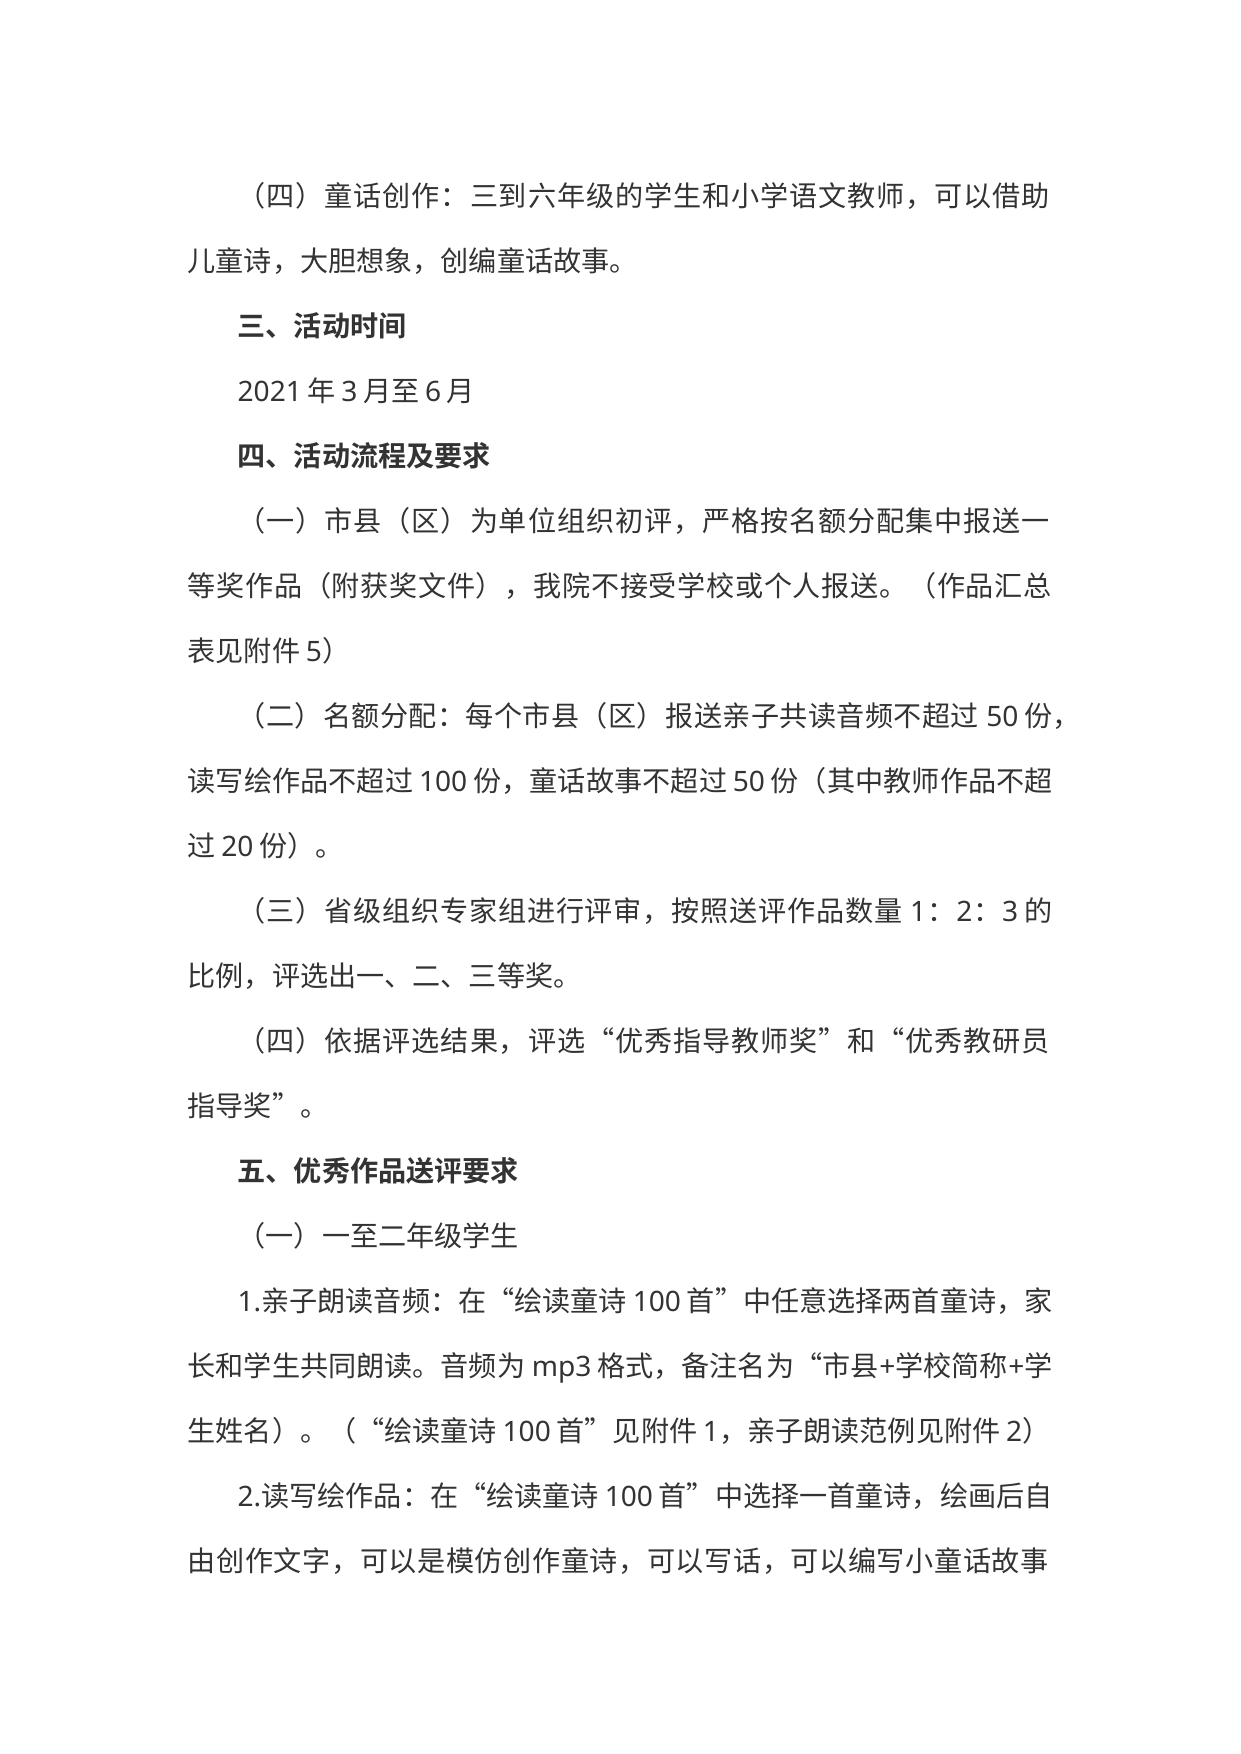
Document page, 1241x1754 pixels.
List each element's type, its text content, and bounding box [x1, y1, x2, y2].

text 1.亲子朗读音频：在“绘读童诗100首”中任意选择两首童诗，家长和学生共同朗读。音频为mp3格式，备注名为“市县+学校简称+学生姓名）。（“绘读童诗100首”见附件1，亲子朗读范例见附件2） [187, 1267, 1053, 1462]
text 三、活动时间 [187, 292, 1053, 357]
text 四、活动流程及要求 [187, 422, 1053, 487]
text （一）市县（区）为单位组织初评，严格按名额分配集中报送一等奖作品（附获奖文件），我院不接受学校或个人报送。（作品汇总表见附件5） [187, 487, 1053, 682]
text （四）童话创作：三到六年级的学生和小学语文教师，可以借助儿童诗，大胆想象，创编童话故事。 [187, 162, 1053, 292]
text （一）一至二年级学生 [187, 1202, 1053, 1267]
text 五、优秀作品送评要求 [187, 1137, 1053, 1202]
text （四）依据评选结果，评选“优秀指导教师奖”和“优秀教研员指导奖”。 [187, 1007, 1053, 1137]
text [187, 1462, 1053, 1592]
text 2021年3月至6月 [187, 357, 1053, 422]
text （三）省级组织专家组进行评审，按照送评作品数量1：2：3的比例，评选出一、二、三等奖。 [187, 877, 1053, 1007]
text （二）名额分配：每个市县（区）报送亲子共读音频不超过50份，读写绘作品不超过100份，童话故事不超过50份（其中教师作品不超过20份）。 [187, 682, 1053, 877]
